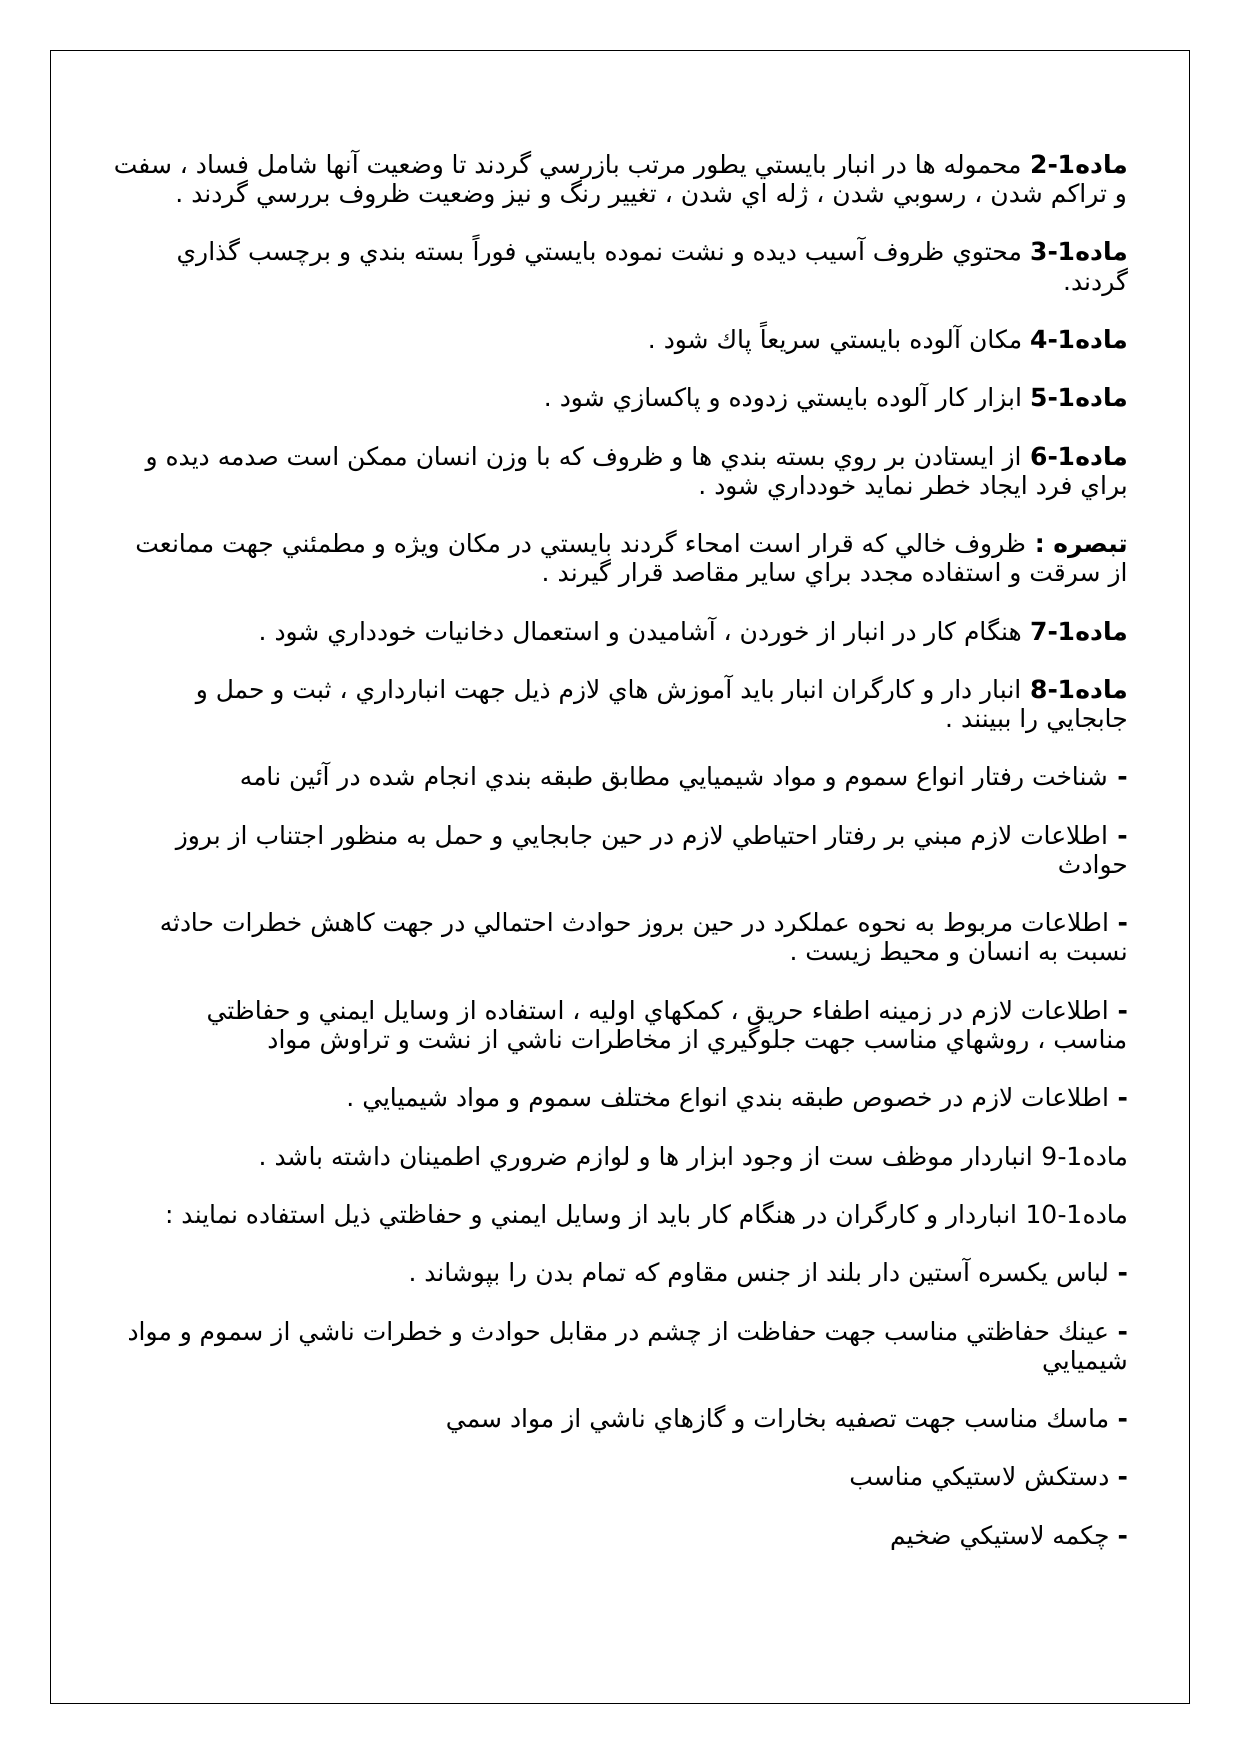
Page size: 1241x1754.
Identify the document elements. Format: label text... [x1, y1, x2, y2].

text - اطلاعات لازم مبني بر رفتار احتياطي لازم در حين جابجايي و حمل به منظور اجتناب از بروز حوادث [112, 821, 1128, 879]
text - اطلاعات لازم در خصوص طبقه بندي انواع مختلف سموم و مواد شيميايي . [112, 1083, 1128, 1112]
text - شناخت رفتار انواع سموم و مواد شيميايي مطابق طبقه بندي انجام شده در آئين نامه [112, 762, 1128, 792]
text - ماسك مناسب جهت تصفيه بخارات و گازهاي ناشي از مواد سمي [112, 1404, 1128, 1433]
text - اطلاعات مربوط به نحوه عملكرد در حين بروز حوادث احتمالي در جهت كاهش خطرات حادثه نسبت به انسان و محيط زيست . [112, 908, 1128, 967]
text ماده1-3 محتوي ظروف آسيب ديده و نشت نموده بايستي فوراً بسته بندي و برچسب گذاري گردند. [112, 237, 1128, 296]
text ماده1-2 محموله ها در انبار بايستي يطور مرتب بازرسي گردند تا وضعيت آنها شامل فساد ، سفت و تراكم شدن ، رسوبي شدن ، ژله اي شدن ، تغيير رنگ و نيز وضعيت ظروف بررسي گردند . [112, 150, 1128, 208]
text - دستكش لاستيكي مناسب [112, 1462, 1128, 1492]
text ماده1-5 ابزار كار آلوده بايستي زدوده و پاكسازي شود . [112, 383, 1128, 412]
text ماده1-10 انباردار و كارگران در هنگام كار بايد از وسايل ايمني و حفاظتي ذيل استفاده نمايند : [112, 1200, 1128, 1229]
text ماده1-8 انبار دار و كارگران انبار بايد آموزش هاي لازم ذيل جهت انبارداري ، ثبت و حمل و جابجايي را ببينند . [112, 675, 1128, 733]
text - لباس يكسره آستين دار بلند از جنس مقاوم كه تمام بدن را بپوشاند . [112, 1258, 1128, 1287]
text - عينك حفاظتي مناسب جهت حفاظت از چشم در مقابل حوادث و خطرات ناشي از سموم و مواد شيميايي [112, 1317, 1128, 1375]
text تبصره : ظروف خالي كه قرار است امحاء گردند بايستي در مكان ويژه و مطمئني جهت ممانعت از سرقت و استفاده مجدد براي ساير مقاصد قرار گيرند . [112, 529, 1128, 587]
text - اطلاعات لازم در زمينه اطفاء حريق ، كمكهاي اوليه ، استفاده از وسايل ايمني و حفاظتي مناسب ، روشهاي مناسب جهت جلوگيري از مخاطرات ناشي از نشت و تراوش مواد [112, 996, 1128, 1054]
text ماده1-6 از ايستادن بر روي بسته بندي ها و ظروف كه با وزن انسان ممكن است صدمه ديده و براي فرد ايجاد خطر نمايد خودداري شود . [112, 442, 1128, 500]
text ماده1-4 مكان آلوده بايستي سريعاً پاك شود . [112, 325, 1128, 354]
text ماده1-9 انباردار موظف ست از وجود ابزار ها و لوازم ضروري اطمينان داشته باشد . [112, 1142, 1128, 1171]
text - چكمه لاستيكي ضخيم [112, 1521, 1128, 1550]
text ماده1-7 هنگام كار در انبار از خوردن ، آشاميدن و استعمال دخانيات خودداري شود . [112, 617, 1128, 646]
